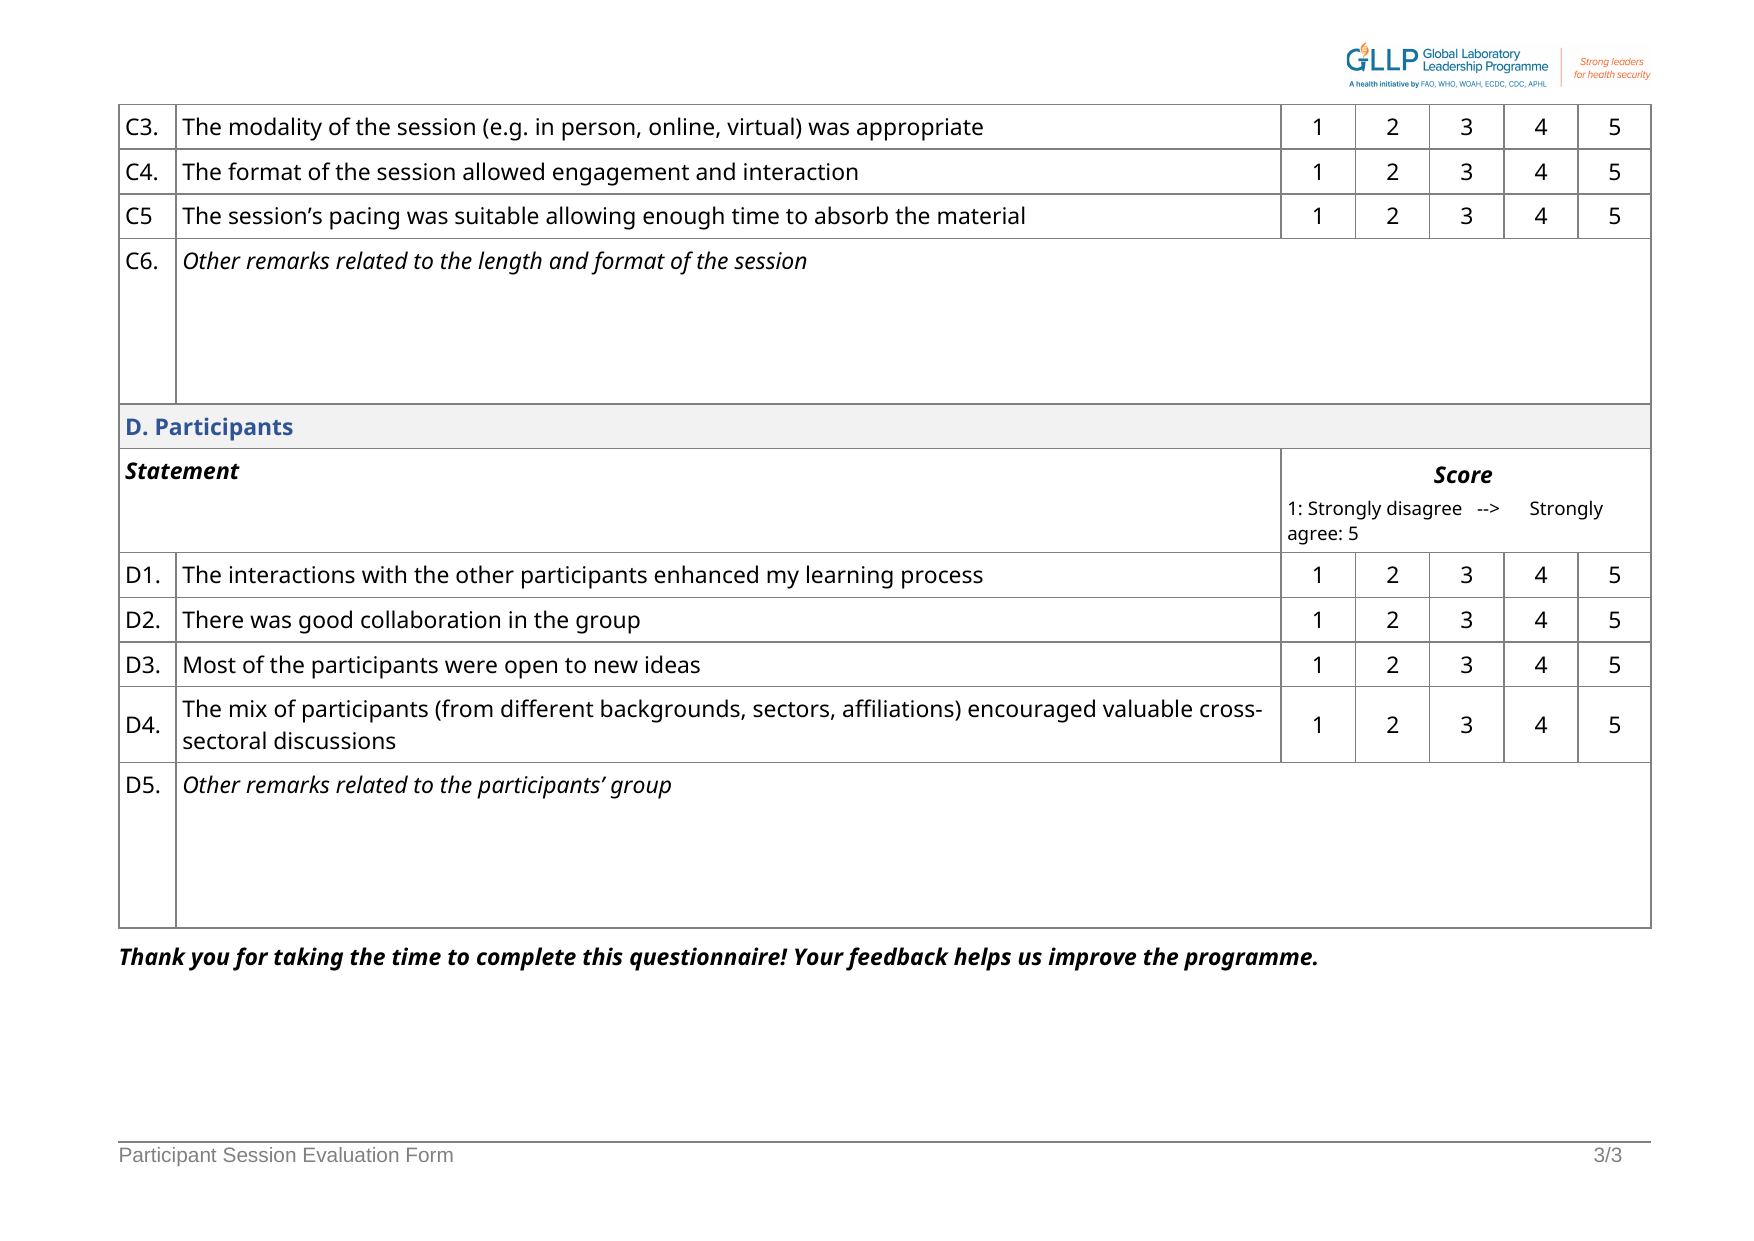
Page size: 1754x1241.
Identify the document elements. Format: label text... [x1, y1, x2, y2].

table_cell Other remarks related to the length and format of the session [177, 239, 1650, 403]
table_cell 2 [1356, 195, 1429, 237]
table_cell 1 [1282, 687, 1355, 762]
table_cell 2 [1356, 150, 1429, 193]
table_cell The interactions with the other participants enhanced my learning process [177, 553, 1280, 596]
table_cell 2 [1356, 643, 1429, 686]
table_cell Score 1: Strongly disagree --> Strongly agree: 5 [1282, 449, 1650, 552]
table_cell C3. [120, 105, 175, 148]
table_cell Other remarks related to the participants’ group [177, 763, 1650, 927]
table_cell 5 [1579, 195, 1650, 237]
table_cell 2 [1356, 687, 1429, 762]
table_cell 5 [1579, 553, 1650, 596]
table_cell 2 [1356, 598, 1429, 641]
table_cell 5 [1579, 150, 1650, 193]
table_cell Most of the participants were open to new ideas [177, 643, 1280, 686]
table_cell 3 [1430, 643, 1503, 686]
table_cell 4 [1505, 687, 1577, 762]
table_cell 3 [1430, 687, 1503, 762]
table_cell 4 [1505, 195, 1577, 237]
table_cell 4 [1505, 553, 1577, 596]
table_cell Statement [120, 449, 1280, 552]
table_cell 1 [1282, 195, 1355, 237]
table_cell 3 [1430, 195, 1503, 237]
table_cell 5 [1579, 687, 1650, 762]
table_cell 4 [1505, 643, 1577, 686]
table_cell C5 [120, 195, 175, 237]
table_cell D5. [120, 763, 175, 927]
table_cell C4. [120, 150, 175, 193]
table_cell D3. [120, 643, 175, 686]
table_cell D. Participants [120, 405, 1650, 448]
table_cell The mix of participants (from different backgrounds, sectors, affiliations) encouraged valuable cross-sectoral discussions [177, 687, 1280, 762]
table_cell 2 [1356, 553, 1429, 596]
picture [1346, 42, 1651, 88]
table_cell D2. [120, 598, 175, 641]
table_cell The modality of the session (e.g. in person, online, virtual) was appropriate [177, 105, 1280, 148]
table_cell 1 [1282, 150, 1355, 193]
table_cell 3 [1430, 105, 1503, 148]
table_cell 4 [1505, 150, 1577, 193]
table_cell 4 [1505, 598, 1577, 641]
table_cell 1 [1282, 553, 1355, 596]
table_cell 3 [1430, 553, 1503, 596]
table_cell 2 [1356, 105, 1429, 148]
table_cell 3 [1430, 598, 1503, 641]
table_cell There was good collaboration in the group [177, 598, 1280, 641]
text Thank you for taking the time to complete this questionnaire! Your feedback helps us improve the programme. [118, 941, 1651, 973]
table_cell D1. [120, 553, 175, 596]
table_cell 3 [1430, 150, 1503, 193]
table_cell 4 [1505, 105, 1577, 148]
table_cell 5 [1579, 105, 1650, 148]
table_cell 1 [1282, 643, 1355, 686]
table_cell D4. [120, 687, 175, 762]
table_cell 1 [1282, 598, 1355, 641]
table_cell 5 [1579, 598, 1650, 641]
table_cell The session’s pacing was suitable allowing enough time to absorb the material [177, 195, 1280, 237]
table_cell C6. [120, 239, 175, 403]
table_cell 5 [1579, 643, 1650, 686]
table_cell 1 [1282, 105, 1355, 148]
table_cell The format of the session allowed engagement and interaction [177, 150, 1280, 193]
